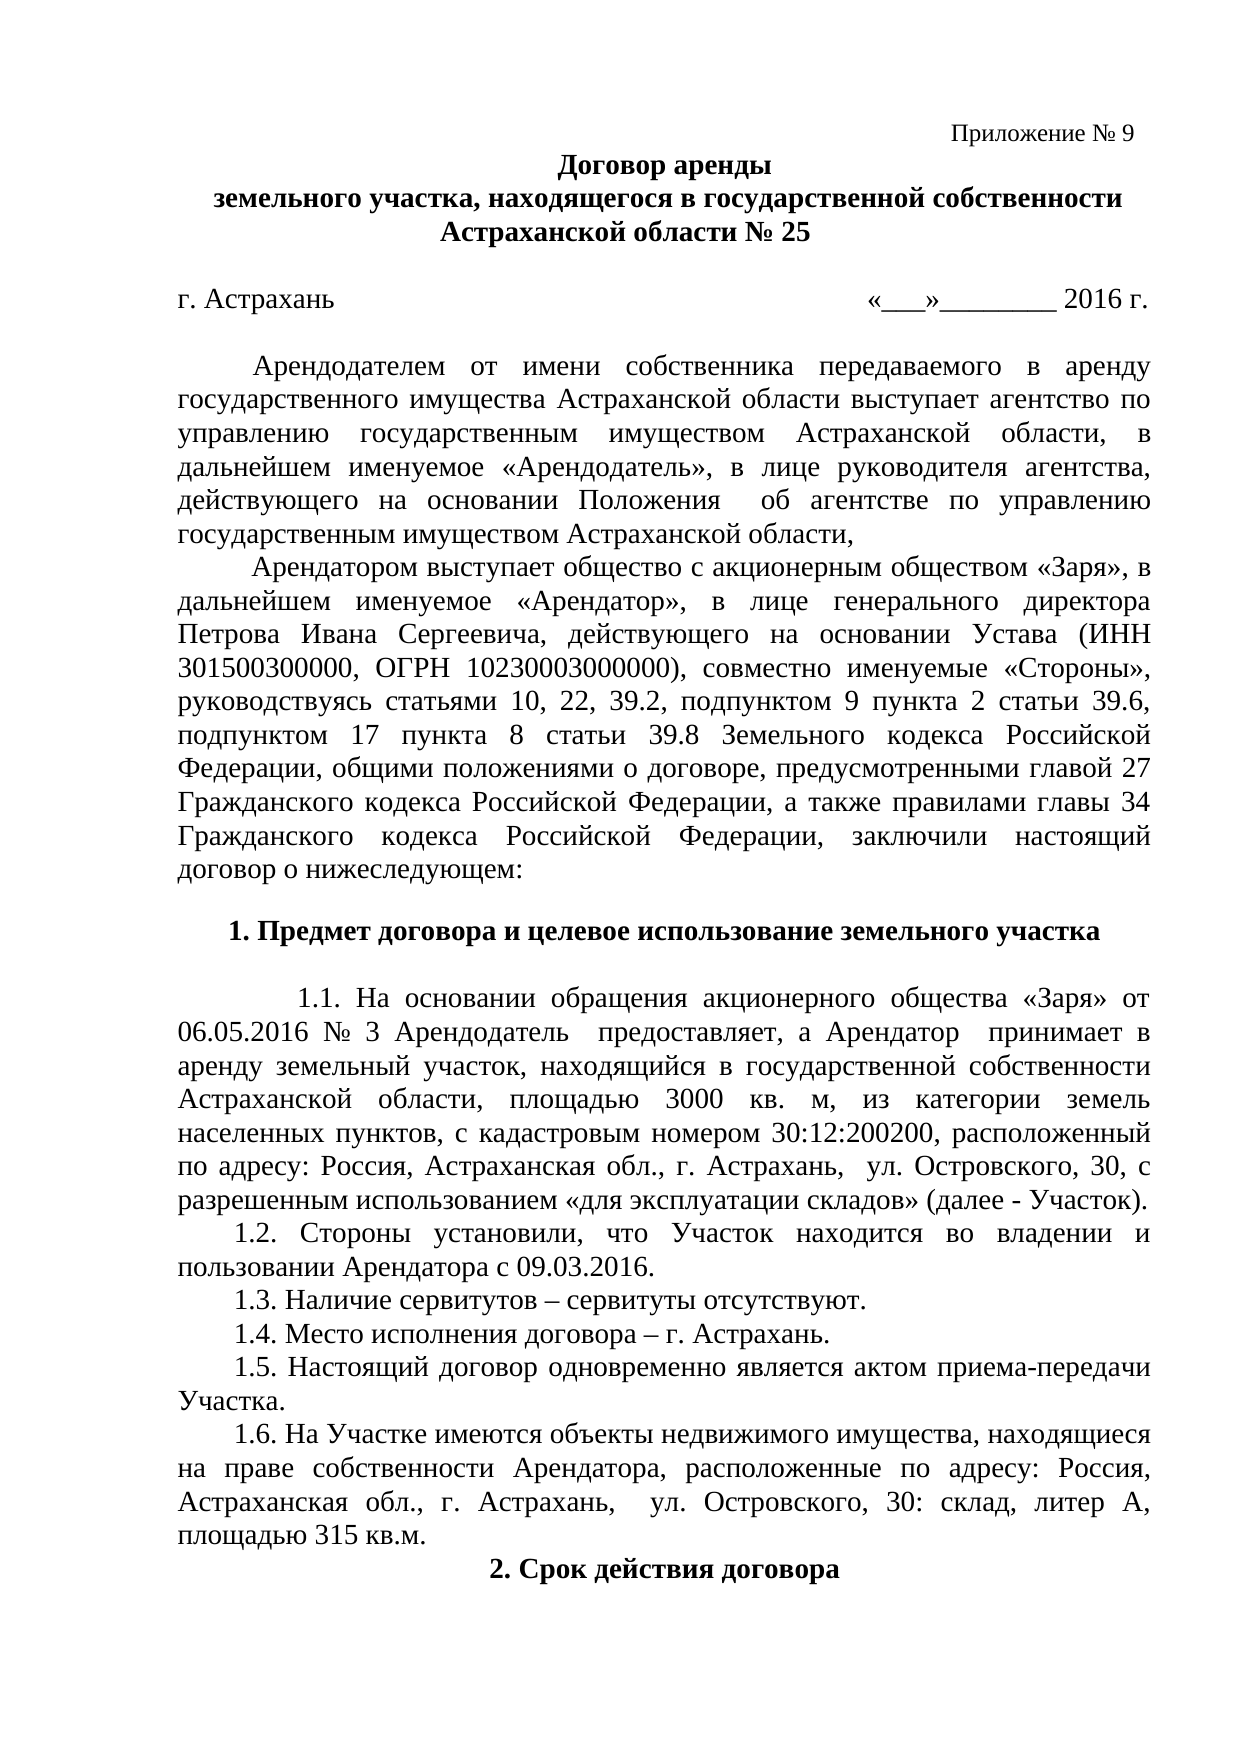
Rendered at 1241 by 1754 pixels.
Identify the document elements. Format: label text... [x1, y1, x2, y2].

text 2. Срок действия договора [177, 1551, 1152, 1584]
text Арендодателем от имени собственника передаваемого в аренду государственного имущества Астраханской области выступает агентство по управлению государственным имуществом Астраханской области, в дальнейшем именуемое «Арендодатель», в лице руководителя агентства, действующего на основании Положения об агентстве по управлению государственным имуществом Астраханской области, [177, 348, 1152, 549]
text 1.6. На Участке имеются объекты недвижимого имущества, находящиеся на праве собственности Арендатора, расположенные по адресу: Россия, Астраханская обл., г. Астрахань, ул. Островского, 30: склад, литер А, площадью 315 кв.м. [177, 1417, 1152, 1551]
text Арендатором выступает общество с акционерным обществом «Заря», в дальнейшем именуемое «Арендатор», в лице генерального директора Петрова Ивана Сергеевича, действующего на основании Устава (ИНН 301500300000, ОГРН 10230003000000), совместно именуемые «Стороны», руководствуясь статьями 10, 22, 39.2, подпунктом 9 пункта 2 статьи 39.6, подпунктом 17 пункта 8 статьи 39.8 Земельного кодекса Российской Федерации, общими положениями о договоре, предусмотренными главой 27 Гражданского кодекса Российской Федерации, а также правилами главы 34 Гражданского кодекса Российской Федерации, заключили настоящий договор о нижеследующем: [177, 549, 1152, 885]
text Договор аренды [177, 147, 1152, 180]
text 1.3. Наличие сервитутов – сервитуты отсутствуют. [177, 1282, 1152, 1316]
text земельного участка, находящегося в государственной собственности [177, 180, 1152, 214]
text 1.2. Стороны установили, что Участок находится во владении и пользовании Арендатора с 09.03.2016. [177, 1215, 1152, 1282]
text 1. Предмет договора и целевое использование земельного участка [177, 913, 1152, 947]
text Астраханской области № 25 [177, 214, 1152, 247]
text Приложение № 9 [177, 118, 1152, 147]
text 1.4. Место исполнения договора – г. Астрахань. [177, 1316, 1152, 1349]
text 1.5. Настоящий договор одновременно является актом приема-передачи Участка. [177, 1349, 1152, 1417]
text г. Астрахань «___»________ 2016 г. [177, 281, 1152, 314]
text 1.1. На основании обращения акционерного общества «Заря» от 06.05.2016 № 3 Арендодатель предоставляет, а Арендатор принимает в аренду земельный участок, находящийся в государственной собственности Астраханской области, площадью 3000 кв. м, из категории земель населенных пунктов, с кадастровым номером 30:12:200200, расположенный по адресу: Россия, Астраханская обл., г. Астрахань, ул. Островского, 30, с разрешенным использованием «для эксплуатации складов» (далее - Участок). [177, 981, 1152, 1215]
